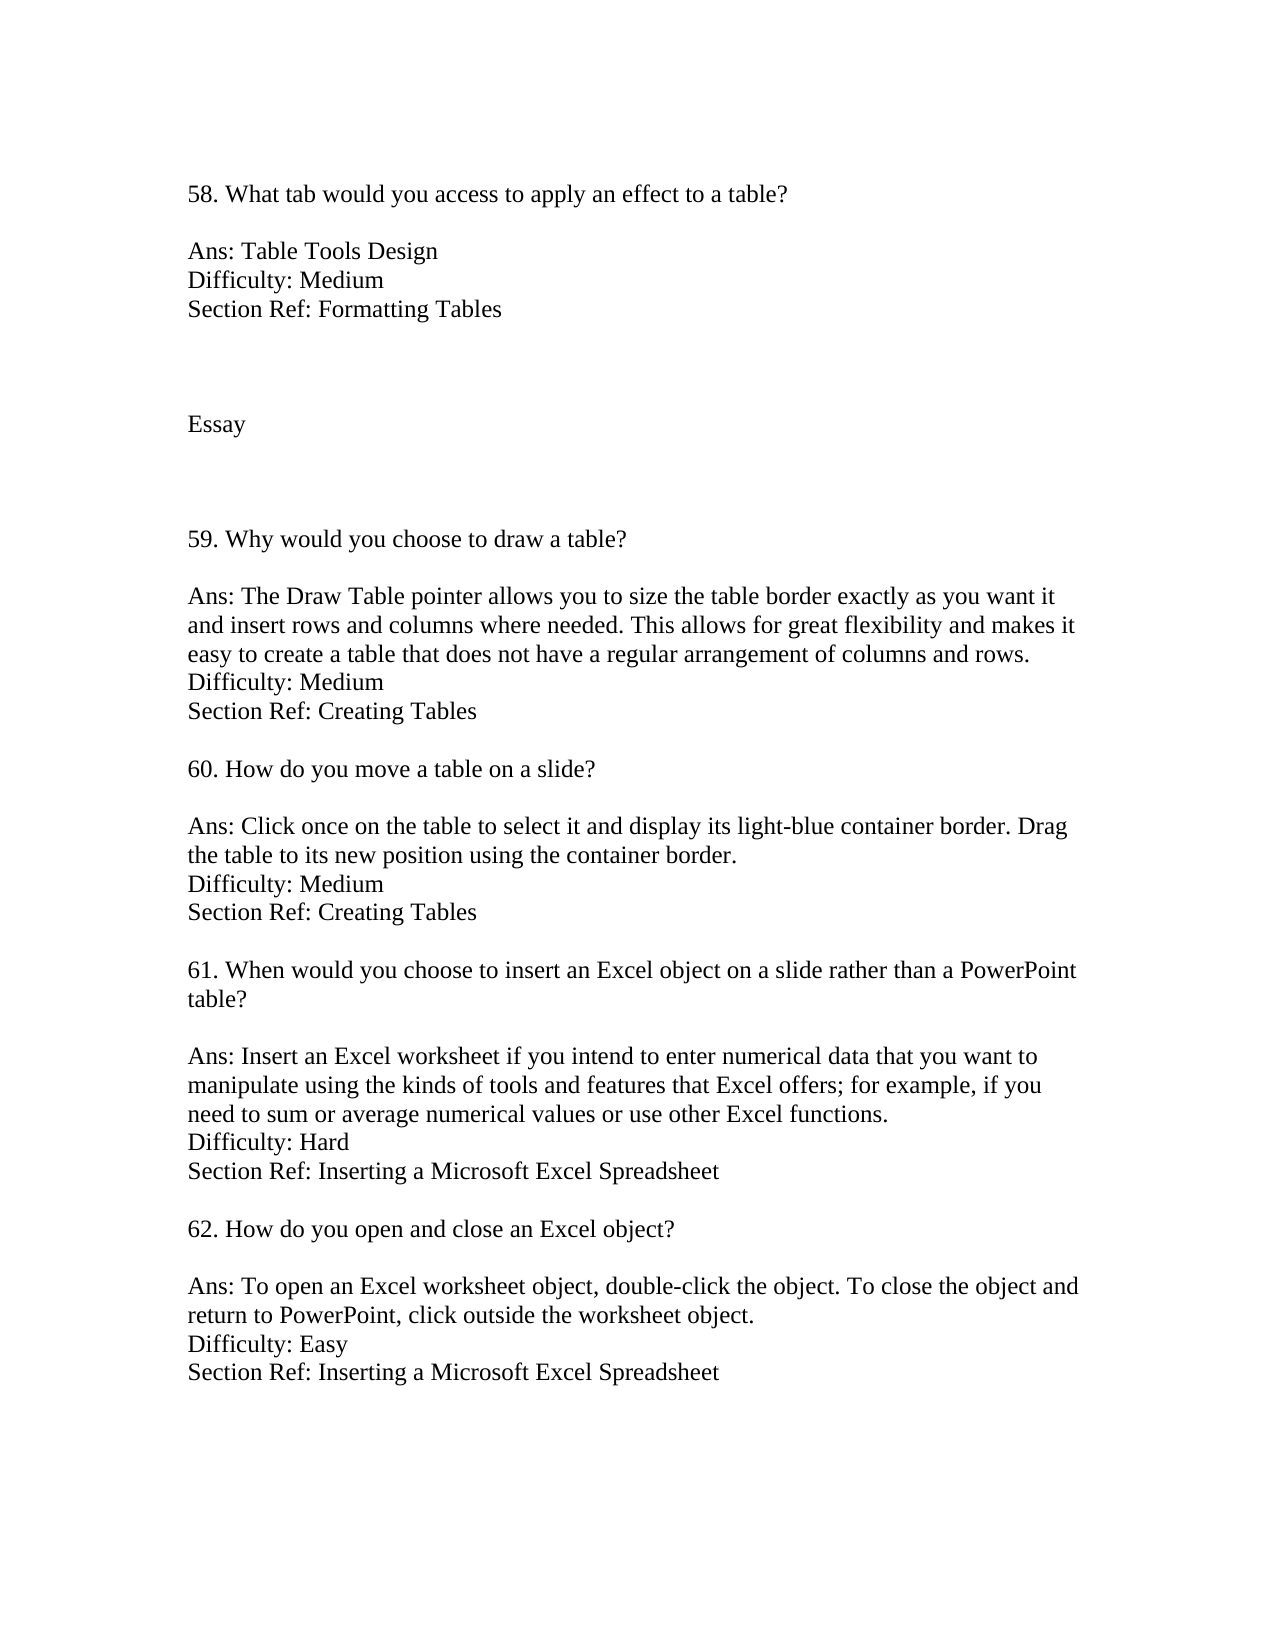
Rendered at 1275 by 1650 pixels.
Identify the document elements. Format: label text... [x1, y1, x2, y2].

text Difficulty: Medium [187, 667, 1087, 696]
text Section Ref: Inserting a Microsoft Excel Spreadsheet [187, 1357, 1087, 1386]
text Ans: To open an Excel worksheet object, double-click the object. To close the object and return to PowerPoint, click outside the worksheet object. [187, 1271, 1087, 1329]
text Essay [187, 409, 1087, 437]
text Section Ref: Inserting a Microsoft Excel Spreadsheet [187, 1156, 1087, 1185]
text Ans: Table Tools Design [187, 236, 1087, 265]
text 59. Why would you choose to draw a table? [187, 524, 1087, 552]
text Difficulty: Easy [187, 1329, 1087, 1357]
text Difficulty: Hard [187, 1127, 1087, 1156]
text 62. How do you open and close an Excel object? [187, 1214, 1087, 1242]
text 61. When would you choose to insert an Excel object on a slide rather than a PowerPoint table? [187, 955, 1087, 1012]
text 58. What tab would you access to apply an effect to a table? [187, 179, 1087, 207]
text Difficulty: Medium [187, 265, 1087, 294]
text Section Ref: Creating Tables [187, 897, 1087, 926]
text Ans: The Draw Table pointer allows you to size the table border exactly as you want it and insert rows and columns where needed. This allows for great flexibility and makes it easy to create a table that does not have a regular arrangement of columns and rows. [187, 581, 1087, 667]
text Section Ref: Formatting Tables [187, 294, 1087, 322]
text Difficulty: Medium [187, 869, 1087, 897]
text Ans: Insert an Excel worksheet if you intend to enter numerical data that you want to manipulate using the kinds of tools and features that Excel offers; for example, if you need to sum or average numerical values or use other Excel functions. [187, 1041, 1087, 1127]
text Section Ref: Creating Tables [187, 696, 1087, 725]
text Ans: Click once on the table to select it and display its light-blue container border. Drag the table to its new position using the container border. [187, 811, 1087, 869]
text 60. How do you move a table on a slide? [187, 754, 1087, 782]
